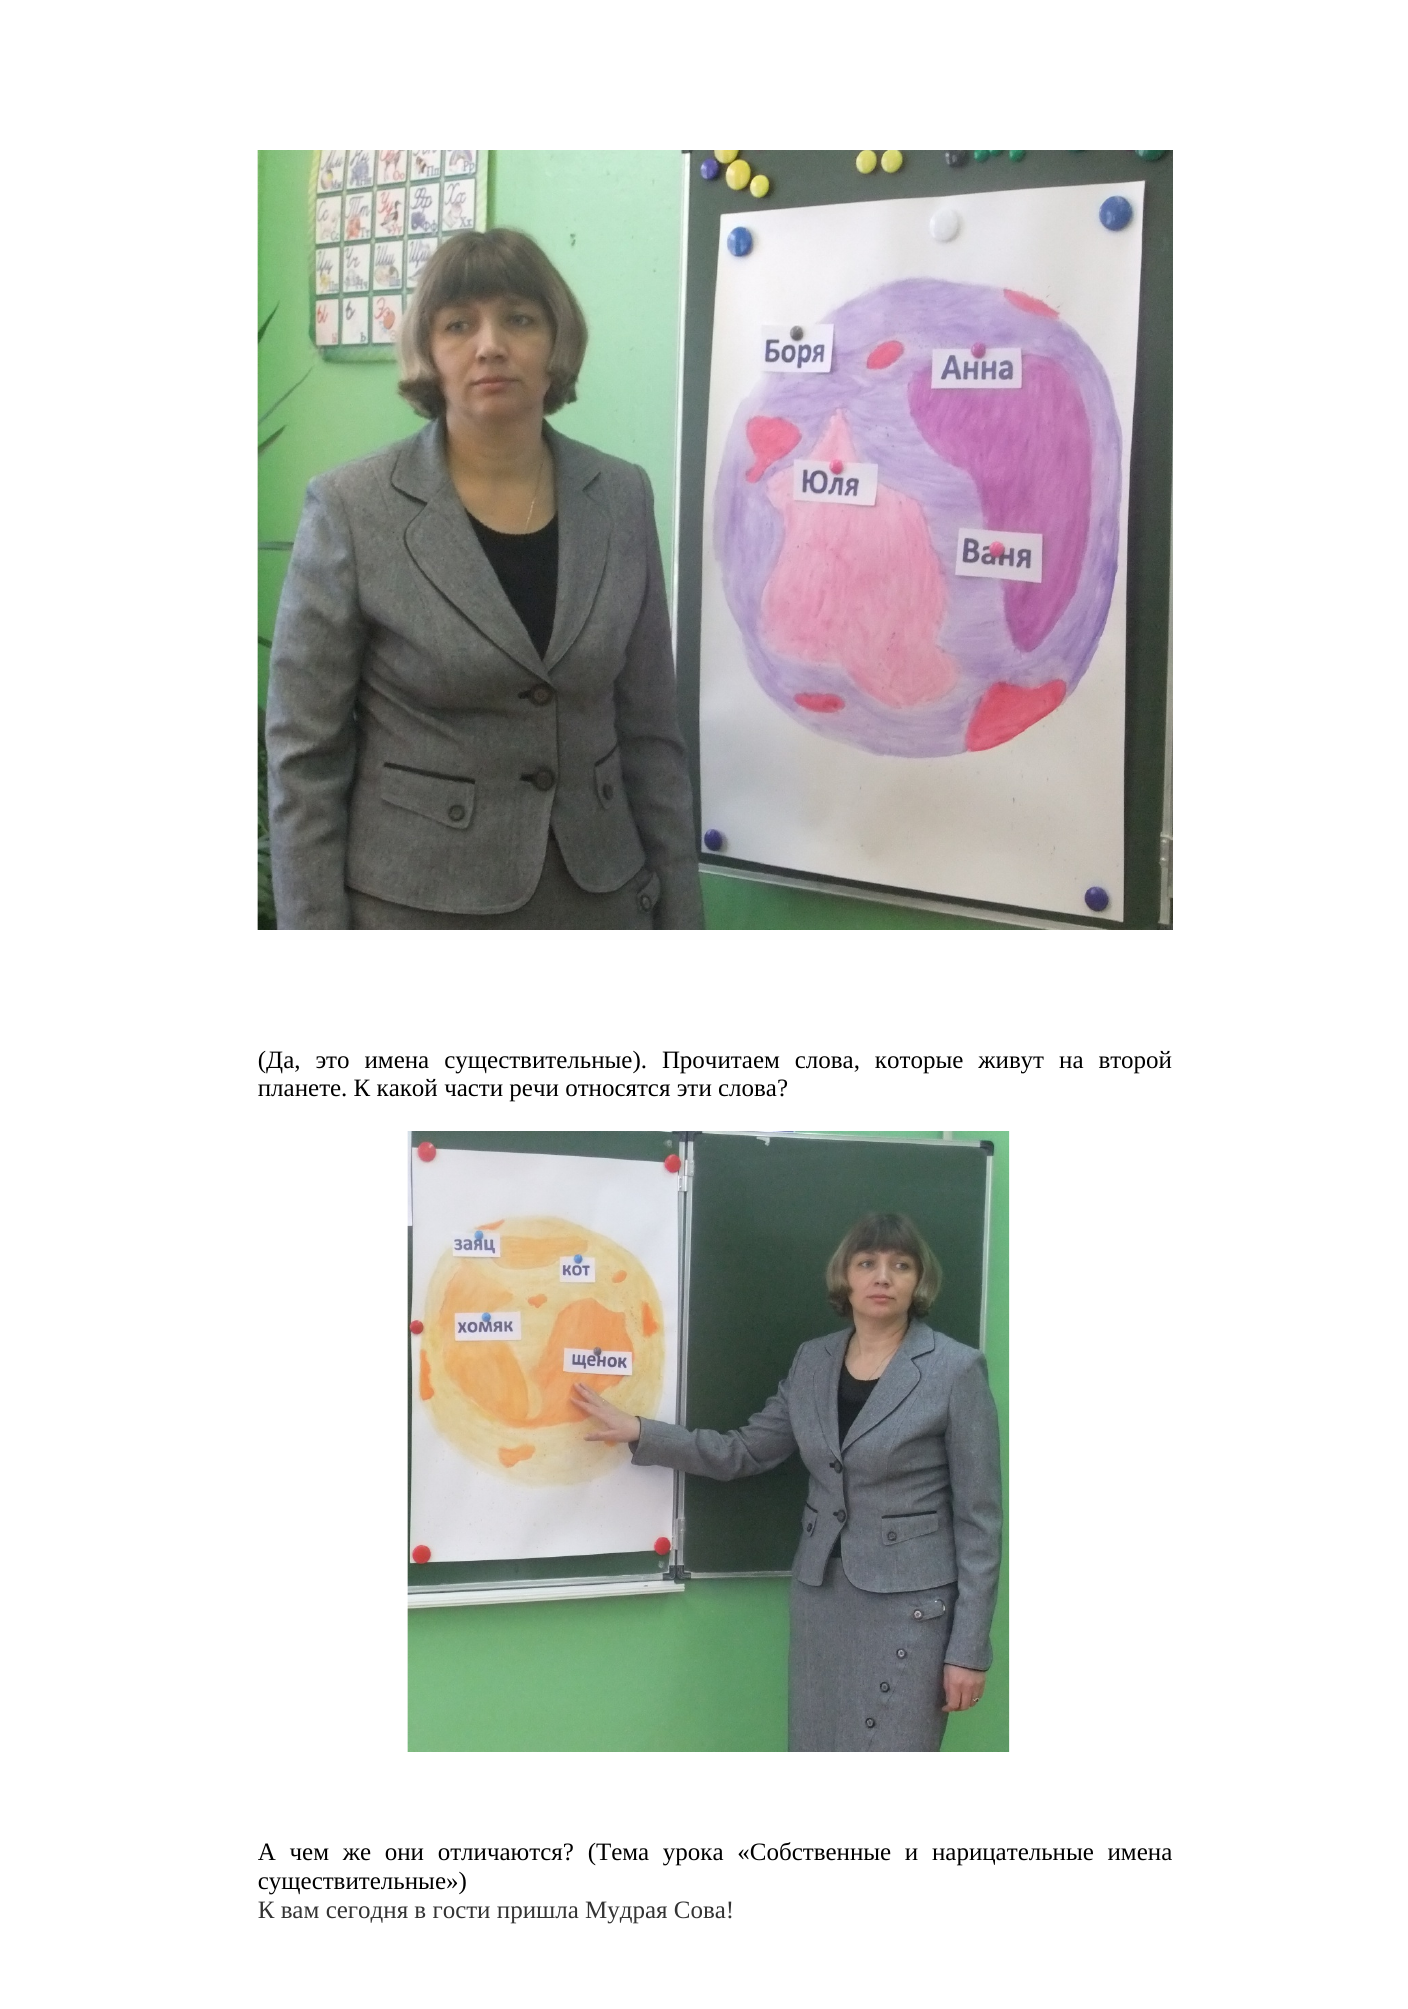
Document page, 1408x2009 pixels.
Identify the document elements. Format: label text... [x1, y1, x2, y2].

text А чем же они отличаются? (Тема урока «Собственные и нарицательные имена существительные») [258, 1837, 1173, 1895]
text К вам сегодня в гости пришла Мудрая Сова! [258, 1895, 1173, 1924]
text (Да, это имена существительные). Прочитаем слова, которые живут на второй планете. К какой части речи относятся эти слова? [258, 1045, 1173, 1102]
picture [407, 1131, 1010, 1752]
picture [257, 150, 1173, 930]
